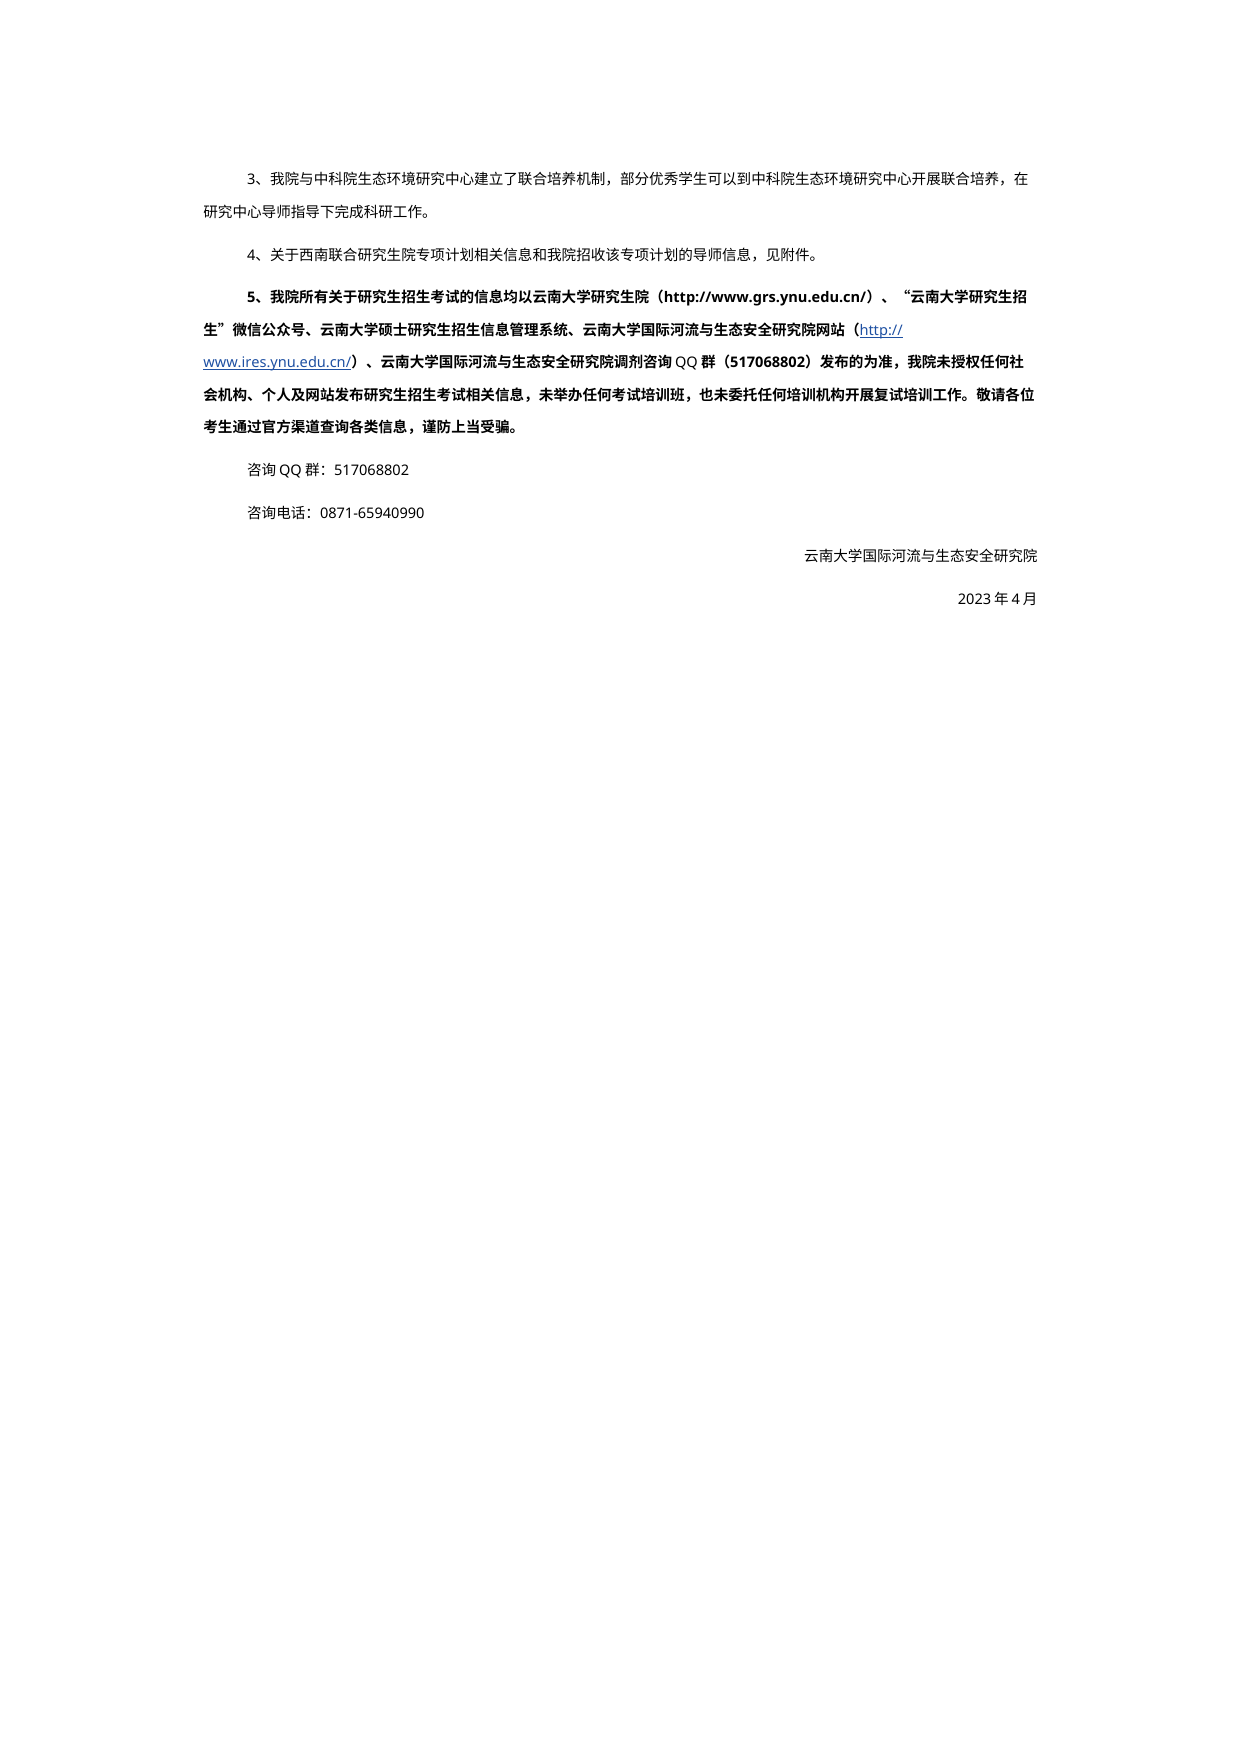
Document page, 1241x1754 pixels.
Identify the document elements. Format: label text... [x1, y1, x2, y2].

text 咨询电话：0871-65940990 [203, 496, 1037, 529]
text 3、我院与中科院生态环境研究中心建立了联合培养机制，部分优秀学生可以到中科院生态环境研究中心开展联合培养，在研究中心导师指导下完成科研工作。 [203, 162, 1037, 227]
text 4、关于西南联合研究生院专项计划相关信息和我院招收该专项计划的导师信息，见附件。 [203, 237, 1037, 270]
text 5、我院所有关于研究生招生考试的信息均以云南大学研究生院（http://www.grs.ynu.edu.cn/）、“云南大学研究生招生”微信公众号、云南大学硕士研究生招生信息管理系统、云南大学国际河流与生态安全研究院网站（http://www.ires.ynu.edu.cn/）、云南大学国际河流与生态安全研究院调剂咨询QQ群（517068802）发布的为准，我院未授权任何社会机构、个人及网站发布研究生招生考试相关信息，未举办任何考试培训班，也未委托任何培训机构开展复试培训工作。敬请各位考生通过官方渠道查询各类信息，谨防上当受骗。 [203, 280, 1037, 443]
text 咨询QQ群：517068802 [203, 453, 1037, 486]
text 云南大学国际河流与生态安全研究院 [203, 539, 1037, 572]
text 2023年4月 [203, 582, 1037, 614]
